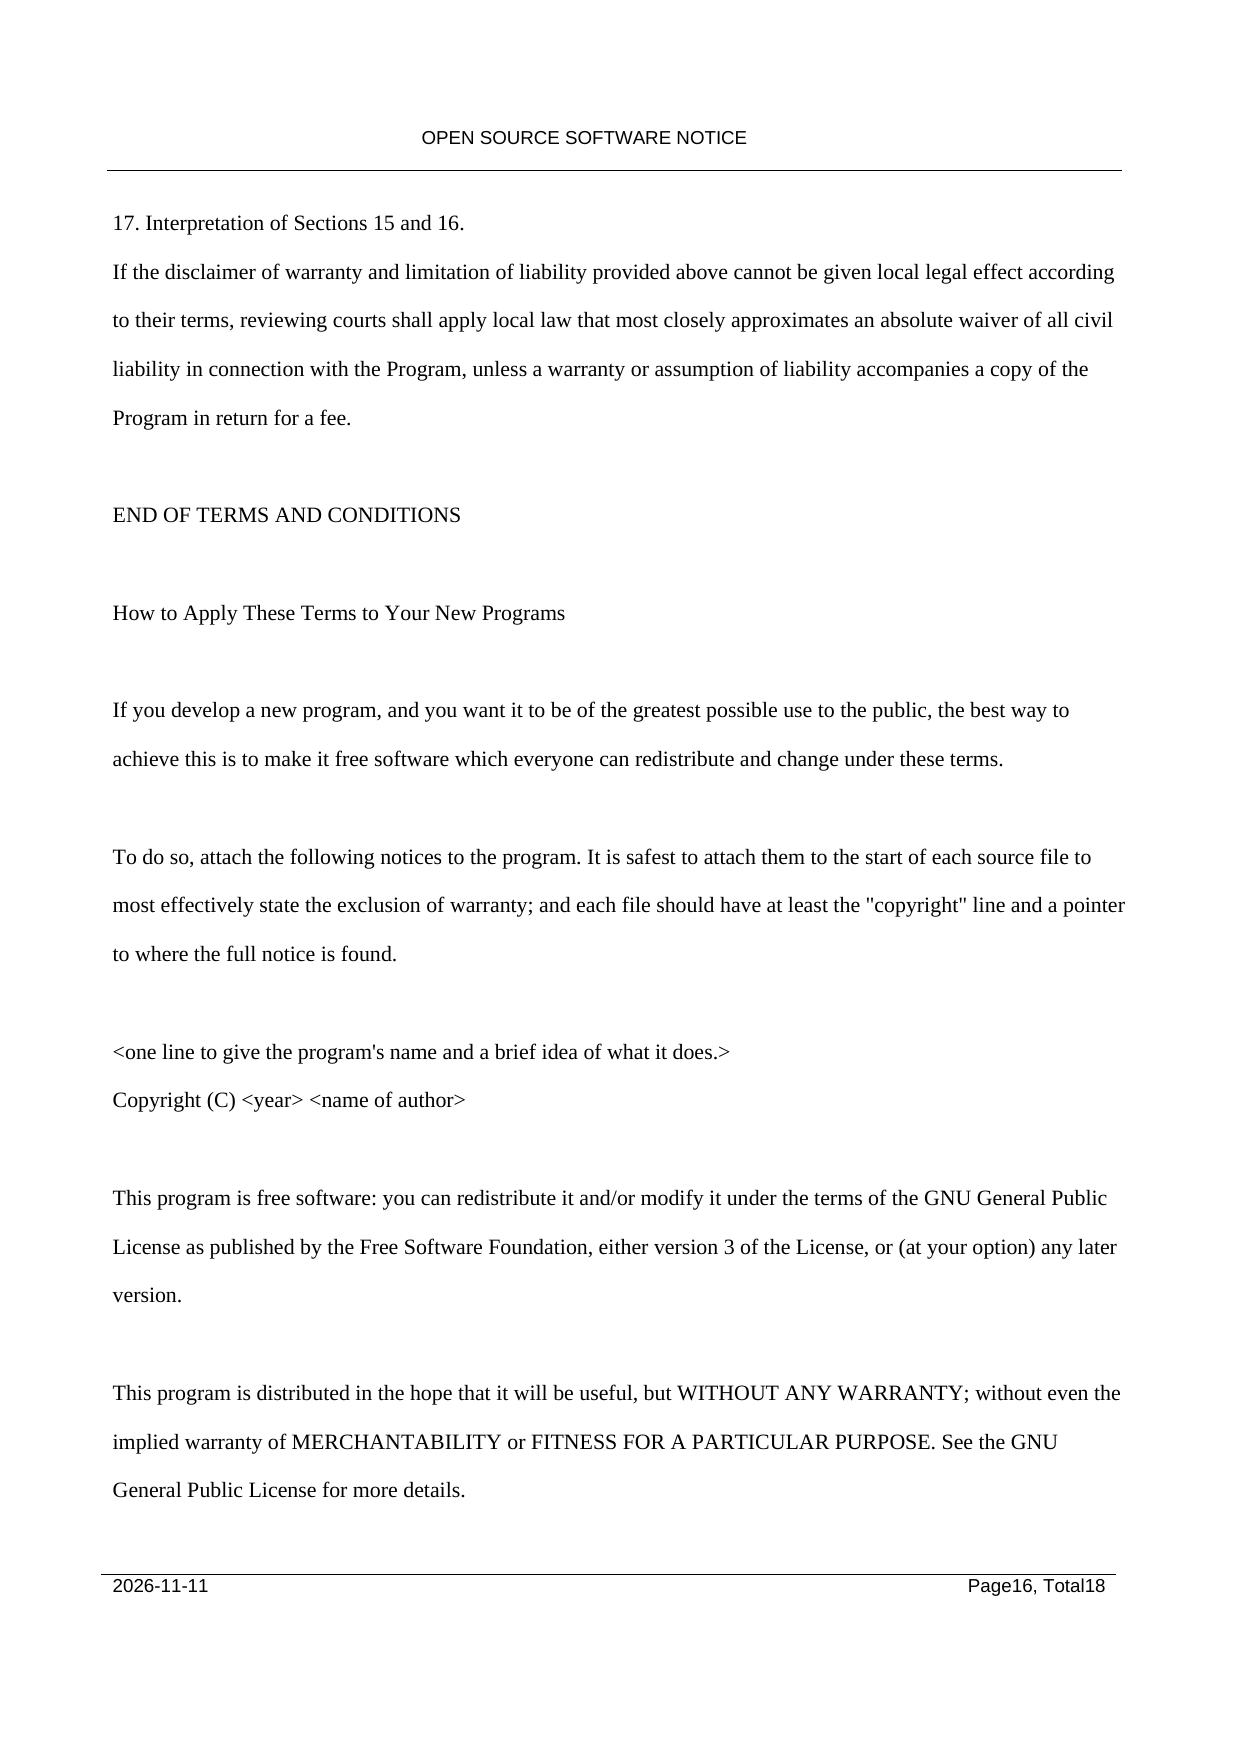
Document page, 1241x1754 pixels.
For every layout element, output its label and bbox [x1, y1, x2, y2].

text [112, 206, 1128, 1506]
